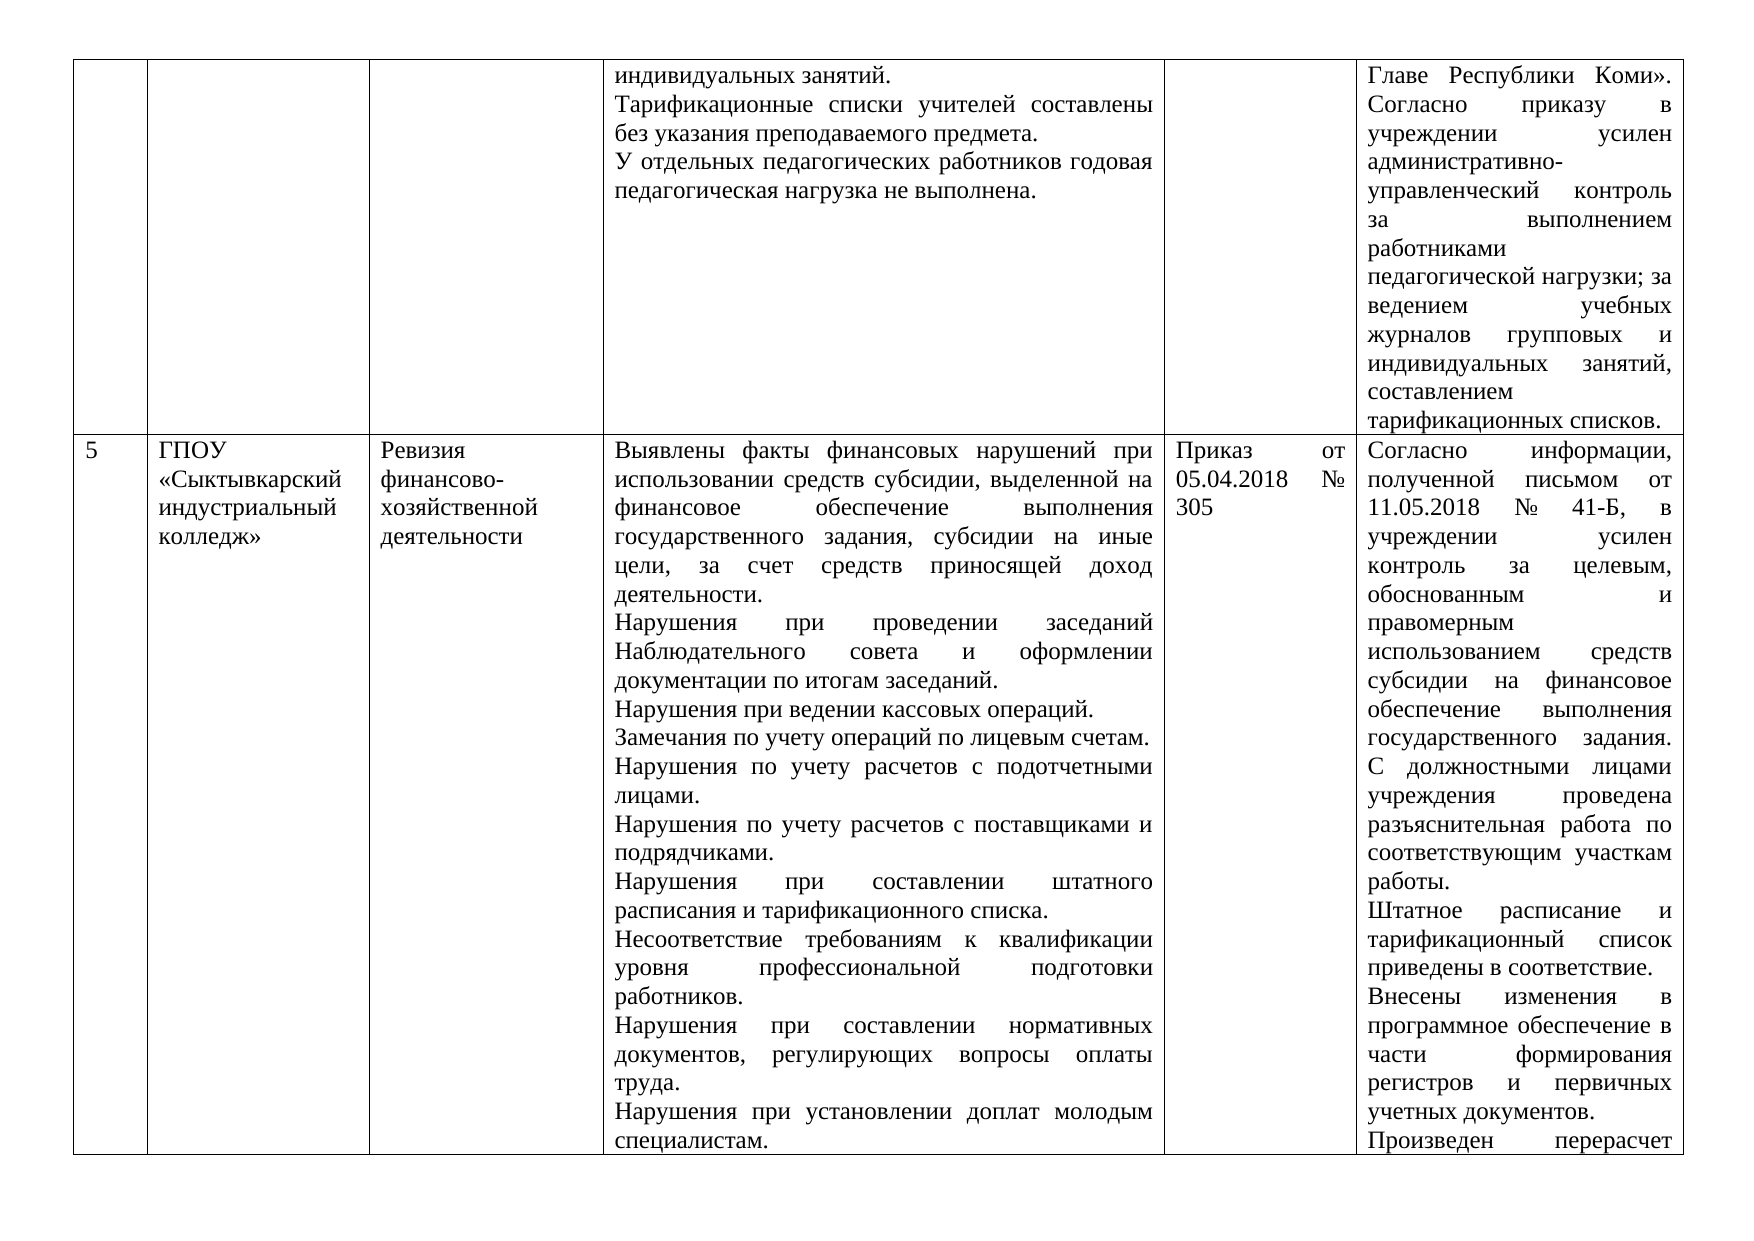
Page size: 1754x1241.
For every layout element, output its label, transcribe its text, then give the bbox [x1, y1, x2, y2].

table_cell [1357, 435, 1683, 1154]
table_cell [148, 435, 369, 1154]
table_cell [604, 435, 1164, 1154]
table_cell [604, 60, 1164, 434]
table_cell 5 [74, 435, 147, 1154]
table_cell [1165, 435, 1356, 1154]
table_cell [1165, 60, 1356, 434]
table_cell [148, 60, 369, 434]
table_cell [370, 60, 603, 434]
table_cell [1357, 60, 1683, 434]
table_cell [370, 435, 603, 1154]
table_cell 4 [74, 60, 147, 434]
